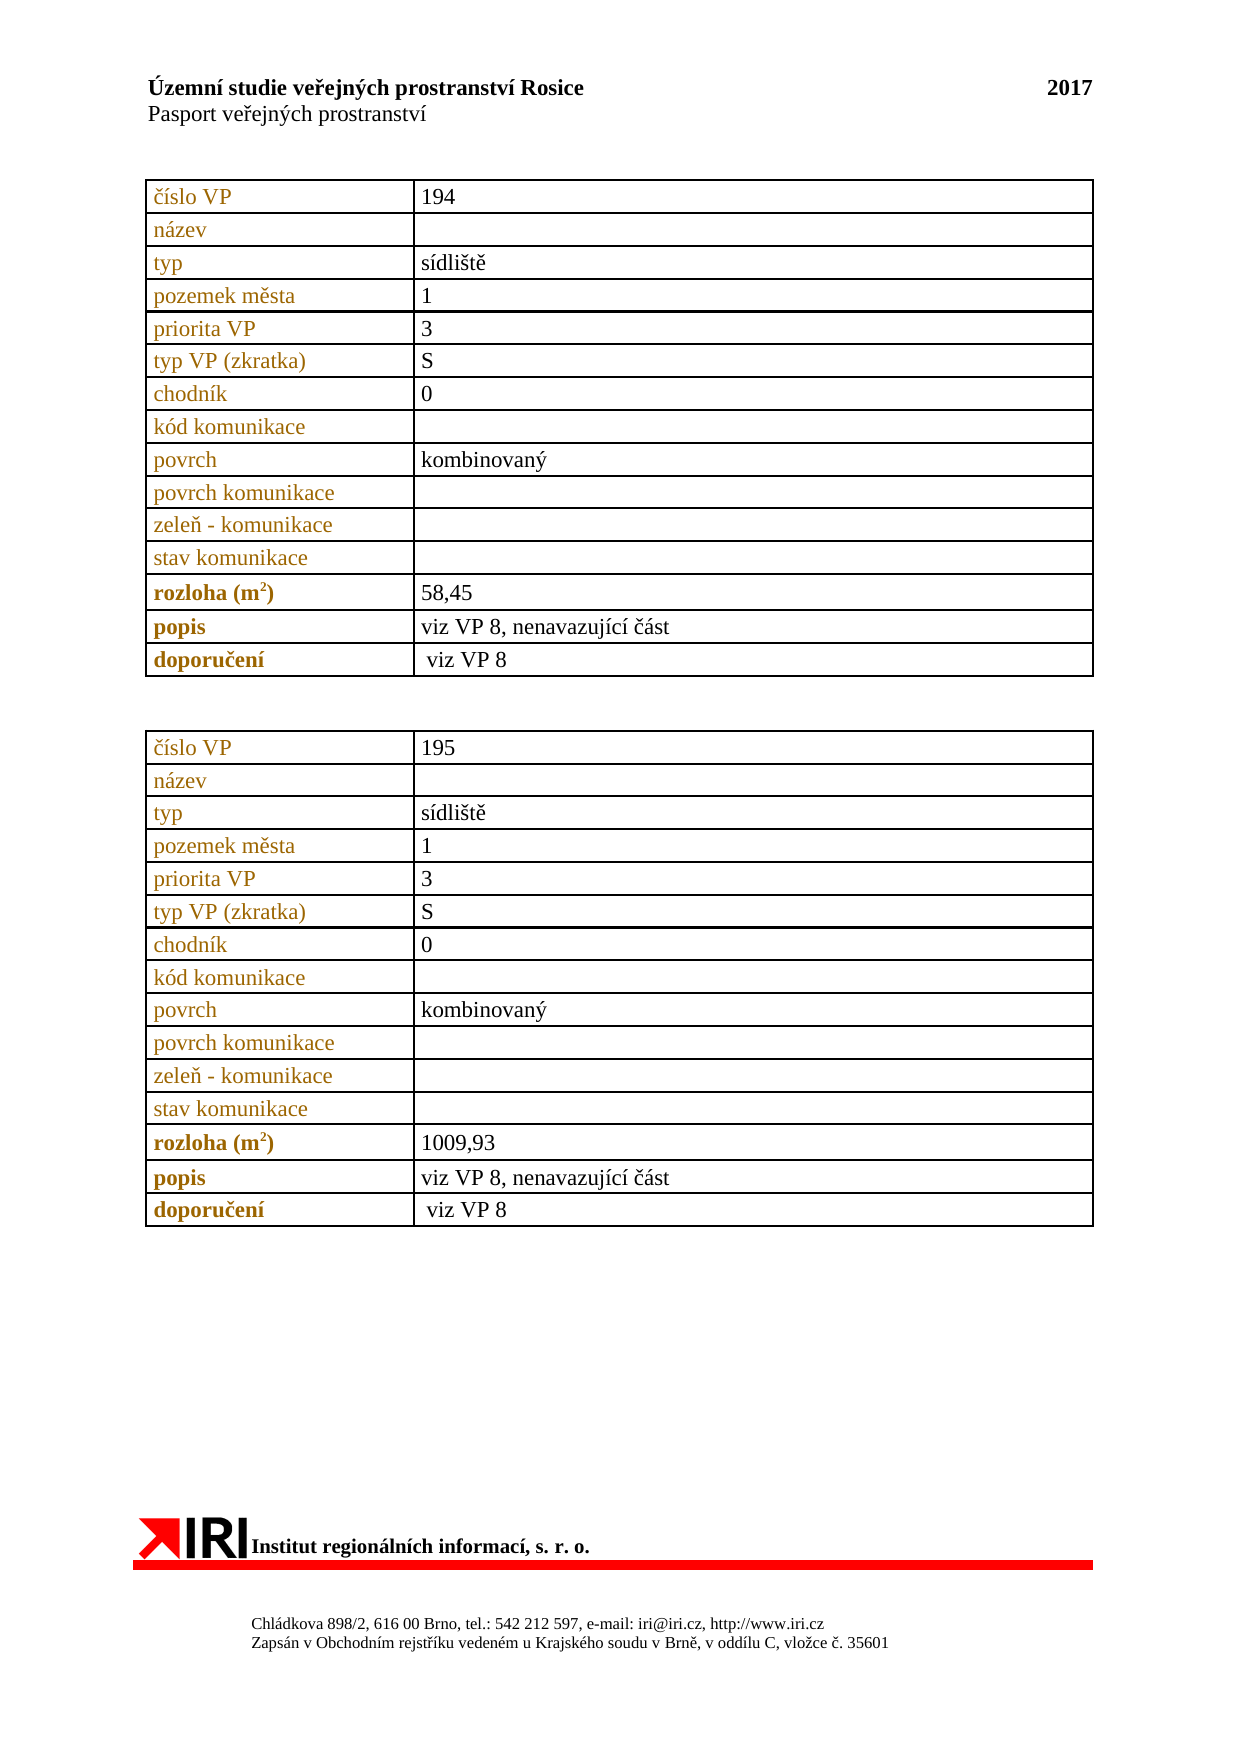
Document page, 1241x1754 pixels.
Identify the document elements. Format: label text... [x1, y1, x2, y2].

table_cell povrch [147, 994, 413, 1025]
table_cell rozloha (m2) [147, 575, 413, 609]
table_cell typ [147, 247, 413, 278]
table_cell [415, 1027, 1092, 1058]
table_cell název [147, 214, 413, 245]
table_cell kód komunikace [147, 411, 413, 442]
table_cell zeleň - komunikace [147, 1060, 413, 1091]
table_cell doporučení [147, 644, 413, 674]
table_cell sídliště [415, 247, 1092, 278]
table_cell chodník [147, 378, 413, 409]
table_cell [415, 477, 1092, 507]
table_cell [415, 542, 1092, 573]
table_cell povrch komunikace [147, 477, 413, 507]
table_cell zeleň - komunikace [147, 509, 413, 540]
table_header 195 [415, 732, 1092, 762]
table_cell 1 [415, 830, 1092, 861]
table_header číslo VP [147, 732, 413, 762]
table_cell povrch [147, 444, 413, 474]
table_header 194 [415, 181, 1092, 212]
table_cell viz VP 8, nenavazující část [415, 611, 1092, 642]
table_cell S [415, 896, 1092, 926]
table_cell S [415, 345, 1092, 376]
table_cell 0 [415, 378, 1092, 409]
table_cell [415, 961, 1092, 992]
table_cell typ VP (zkratka) [147, 345, 413, 376]
table_cell [415, 765, 1092, 795]
table_cell popis [147, 611, 413, 642]
table_cell chodník [147, 929, 413, 959]
table_cell 1 [415, 280, 1092, 310]
table_cell sídliště [415, 797, 1092, 828]
table_cell viz VP 8 [415, 1194, 1092, 1225]
table_cell rozloha (m2) [147, 1125, 413, 1159]
table_cell 1009,93 [415, 1125, 1092, 1159]
table_cell [415, 509, 1092, 540]
table_cell viz VP 8 [415, 644, 1092, 674]
table_cell 3 [415, 863, 1092, 894]
table_cell [415, 1060, 1092, 1091]
table_cell popis [147, 1161, 413, 1192]
table_cell pozemek města [147, 830, 413, 861]
table_cell stav komunikace [147, 1093, 413, 1123]
table_cell kombinovaný [415, 994, 1092, 1025]
table_header číslo VP [147, 181, 413, 212]
table_cell 0 [415, 929, 1092, 959]
table_cell viz VP 8, nenavazující část [415, 1161, 1092, 1192]
table_cell stav komunikace [147, 542, 413, 573]
picture [136, 1516, 250, 1560]
table_cell pozemek města [147, 280, 413, 310]
table_cell [415, 411, 1092, 442]
table_cell povrch komunikace [147, 1027, 413, 1058]
table_cell kombinovaný [415, 444, 1092, 474]
table_cell priorita VP [147, 313, 413, 343]
table_cell typ [147, 797, 413, 828]
table_cell priorita VP [147, 863, 413, 894]
table_cell 3 [415, 313, 1092, 343]
table_cell doporučení [147, 1194, 413, 1225]
table_cell [415, 214, 1092, 245]
table_cell [415, 1093, 1092, 1123]
table_cell 58,45 [415, 575, 1092, 609]
table_cell název [147, 765, 413, 795]
table_cell kód komunikace [147, 961, 413, 992]
table_cell typ VP (zkratka) [147, 896, 413, 926]
